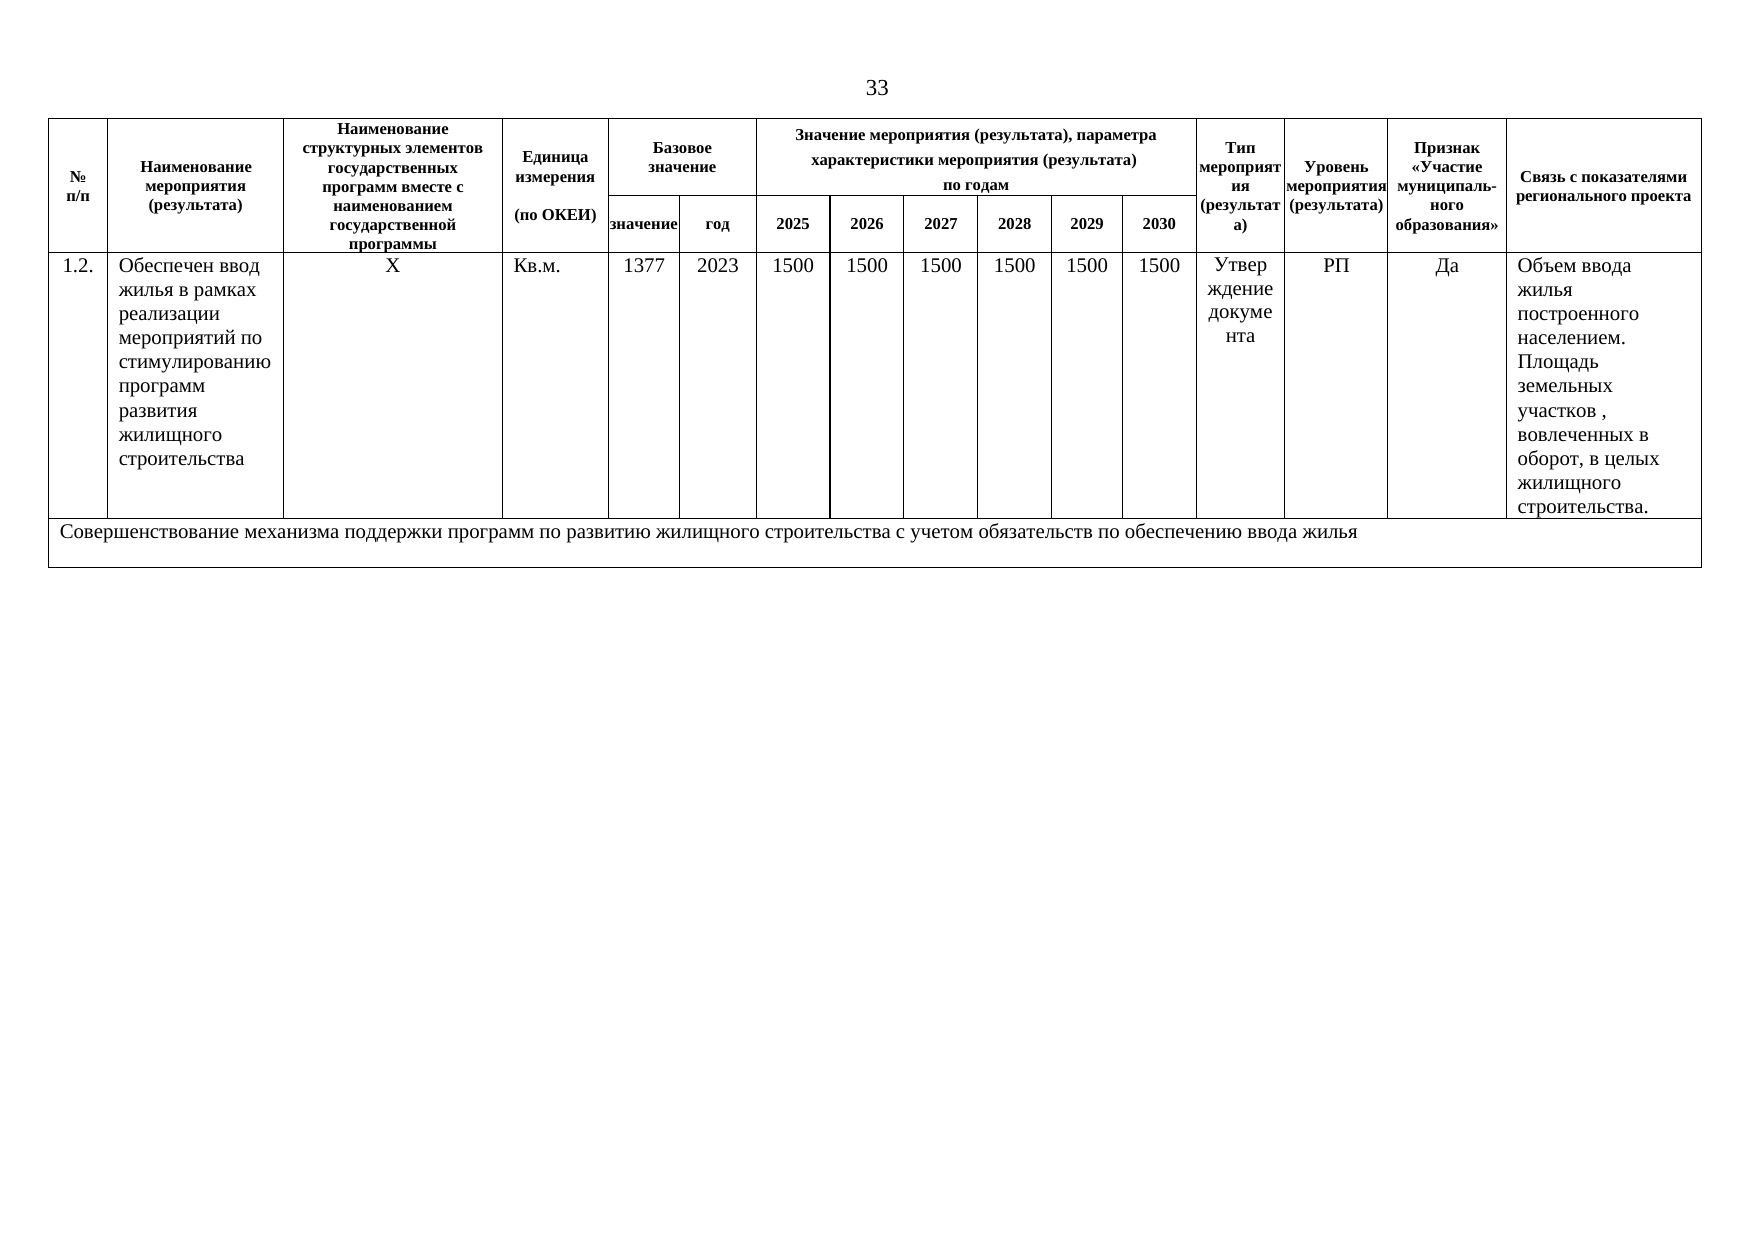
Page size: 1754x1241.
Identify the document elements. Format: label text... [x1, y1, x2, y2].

table_cell 1500 [978, 253, 1051, 518]
table_cell 1500 [831, 253, 903, 518]
table_header Тип мероприятия (результата) [1197, 119, 1284, 252]
table_cell 2026 [831, 196, 903, 252]
table_cell 1500 [1052, 253, 1122, 518]
table_cell Объем ввода жилья построенного населением. Площадь земельных участков , вовлеченных в оборот, в целых жилищного строительства. [1507, 253, 1701, 518]
table_cell 2025 [757, 196, 829, 252]
table_header Значение мероприятия (результата), параметра характеристики мероприятия (результата) по годам [757, 119, 1196, 194]
table_cell 2029 [1052, 196, 1122, 252]
table_cell РП [1285, 253, 1387, 518]
table_cell год [680, 196, 756, 252]
table_header № п/п [49, 119, 107, 252]
table_cell 2028 [978, 196, 1051, 252]
table_header Единица измерения (по ОКЕИ) [503, 119, 608, 252]
table_header Наименование структурных элементов государственных программ вместе с наименованием государственной программы [284, 119, 502, 252]
table_cell Обеспечен ввод жилья в рамках реализации мероприятий по стимулированию программ развития жилищного строительства [108, 253, 283, 518]
table_cell 1.2. [49, 253, 107, 518]
table_cell 1500 [904, 253, 977, 518]
table_cell значение [609, 196, 679, 252]
table_header Базовое значение [609, 119, 756, 194]
table_header Признак «Участие муниципаль-ного образования» [1388, 119, 1506, 252]
table_cell Кв.м. [503, 253, 608, 518]
table_cell Утверждение документа [1197, 253, 1284, 518]
table_header Уровень мероприятия (результата) [1285, 119, 1387, 252]
table_cell 2030 [1123, 196, 1196, 252]
table_header Связь с показателями регионального проекта [1507, 119, 1701, 252]
table_cell Х [284, 253, 502, 518]
table_cell 1500 [1123, 253, 1196, 518]
table_cell 1500 [757, 253, 829, 518]
table_header Наименование мероприятия (результата) [108, 119, 283, 252]
table_cell Да [1388, 253, 1506, 518]
table_cell 2023 [680, 253, 756, 518]
table_cell Совершенствование механизма поддержки программ по развитию жилищного строительства с учетом обязательств по обеспечению ввода жилья [49, 519, 1701, 567]
table_cell 1377 [609, 253, 679, 518]
table_cell 2027 [904, 196, 977, 252]
